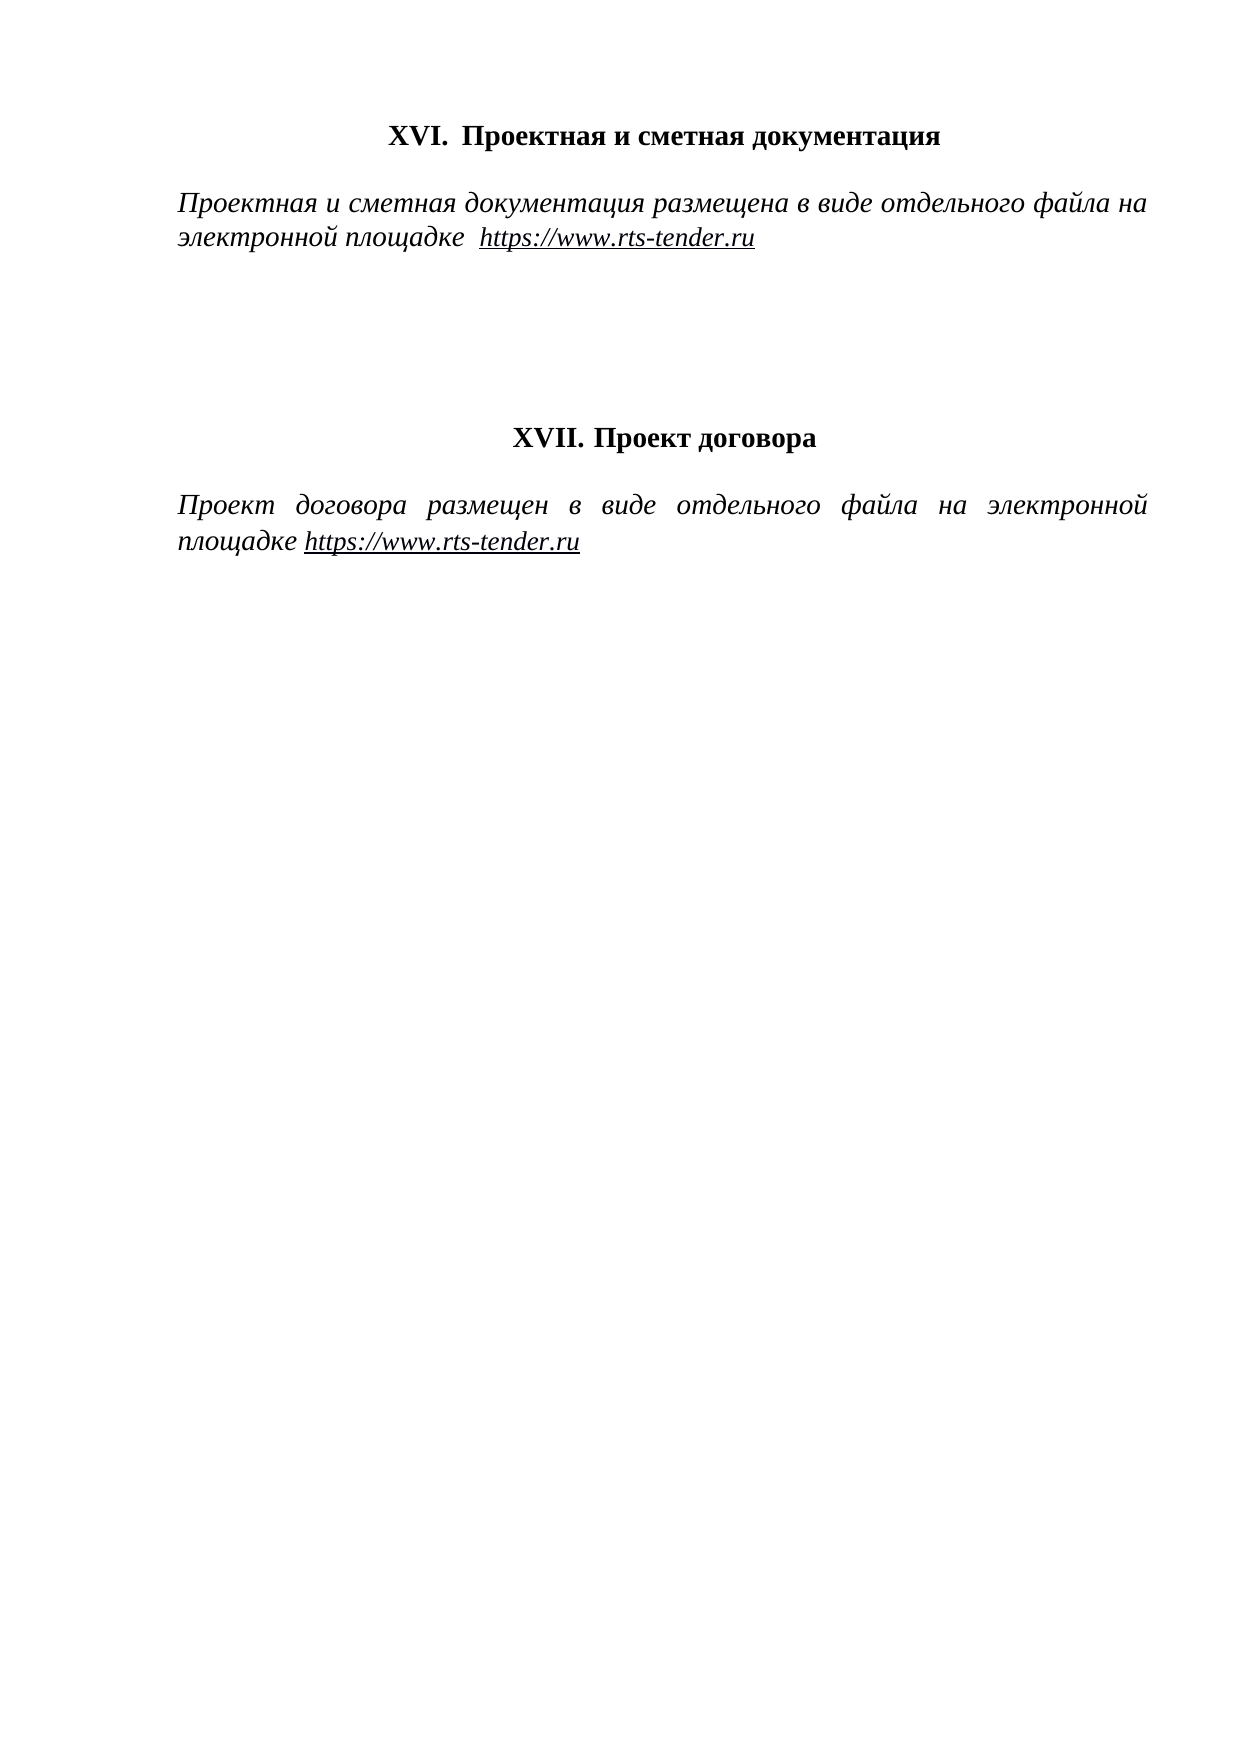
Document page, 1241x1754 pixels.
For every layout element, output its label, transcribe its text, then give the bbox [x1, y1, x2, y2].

list Проектная и сметная документация [177, 118, 1152, 152]
list Проект договора [177, 420, 1152, 453]
text Проект договора размещен в виде отдельного файла на электронной площадке https://www.rts-tender.ru [177, 487, 1152, 557]
list Проектная и сметная документация размещена в виде отдельного файла на электронной площадке https://www.rts-tender.ru [177, 185, 1152, 252]
